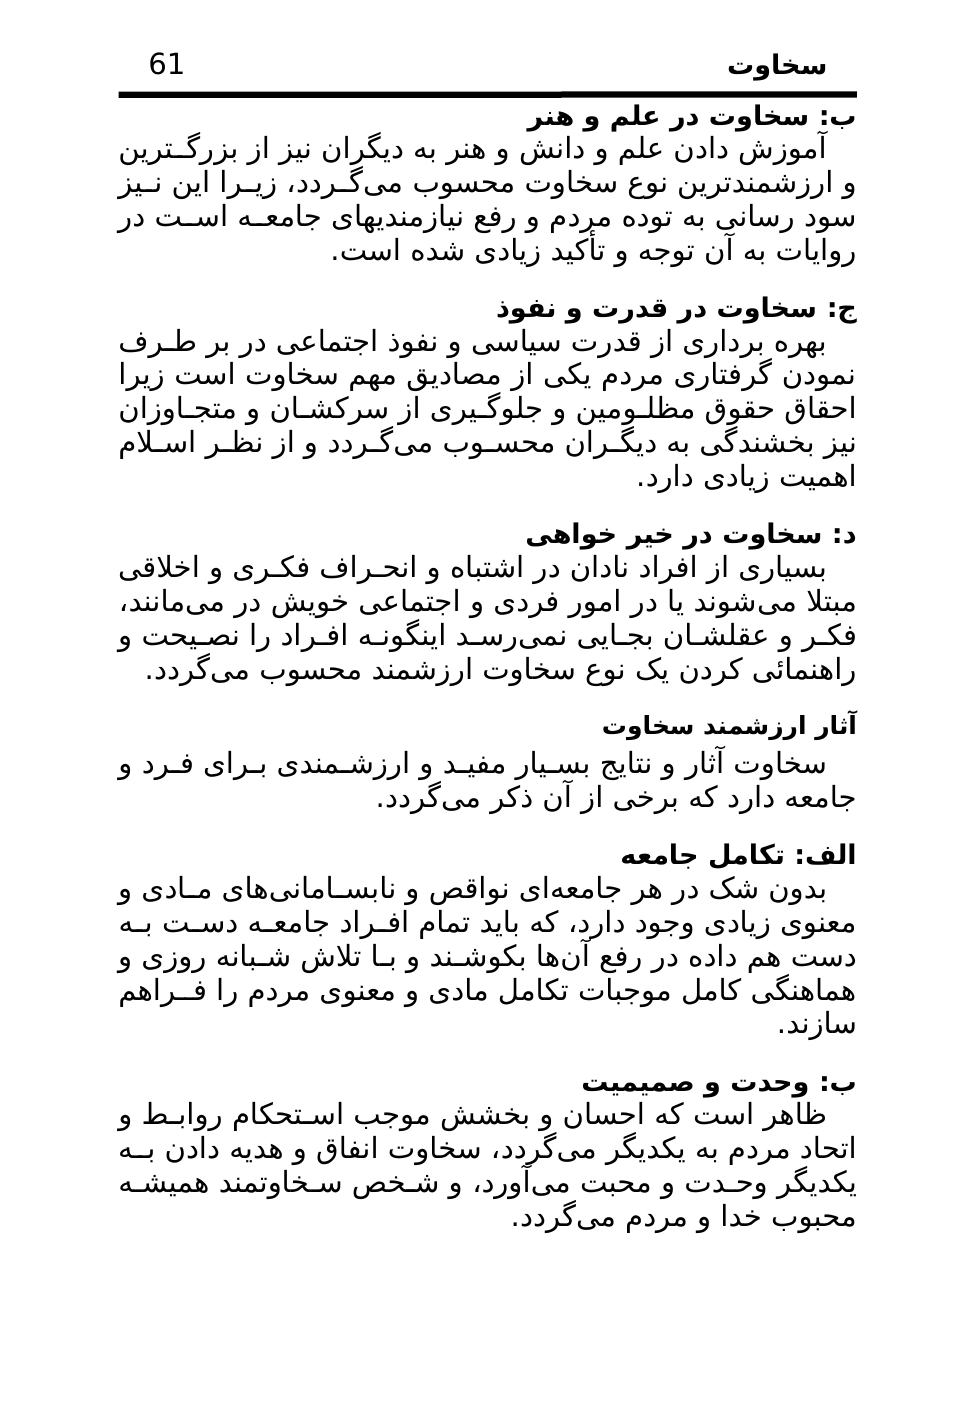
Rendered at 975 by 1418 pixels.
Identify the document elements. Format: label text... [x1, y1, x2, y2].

text بسیاری از افراد نادان در اشتباه و انحراف فکری و اخلاقی مبتلا می‌شوند یا در امور فردی و اجتماعی خویش در می‌مانند، فکر و عقلشان بجایی نمی‌رسد اینگونه افراد را نصیحت و راهنمائی کردن یک نوع سخاوت ارزشمند محسوب می‌گردد. [118, 550, 857, 686]
text ظاهر است که احسان و بخشش موجب استحکام روابط و اتحاد مردم به یکدیگر می‌گردد، سخاوت انفاق و هدیه دادن به یکدیگر وحدت و محبت می‌آورد، و شخص سخاوتمند همیشه محبوب خدا و مردم می‌گردد. [118, 1097, 857, 1233]
text الف: تکامل جامعه [118, 839, 857, 871]
text ج: ‌سخاوت در قدرت و نفوذ [118, 292, 857, 324]
text بدون شک در هر جامعه‌ای نواقص و نابسامانی‌های مادی و معنوی زیادی وجود دارد، که باید تمام افراد جامعه دست به دست هم داده در رفع آن‌ها بکوشند و با تلاش شبانه روزی و هماهنگی کامل موجبات تکامل مادی و معنوی مردم را فراهم سازند. [118, 871, 857, 1041]
text ب: وحدت و صمیمیت [118, 1066, 857, 1097]
text آموزش دادن علم و دانش و هنر به دیگران نیز از بزرگترین و ارزشمندترین نوع سخاوت محسوب می‌گردد، زیرا این نیز سود رسانی به توده مردم و رفع نیازمندیهای جامعه است در روایات به آن توجه و تأکید زیادی شده است. [118, 132, 857, 267]
text بهره برداری از قدرت سیاسی و نفوذ اجتماعی در بر طرف نمودن گرفتاری مردم یکی از مصادیق مهم سخاوت است زیرا احقاق حقوق مظلومین و جلوگیری از سرکشان و متجاوزان نیز بخشندگی به دیگران محسوب می‌گردد و از نظر اسلام اهمیت زیادی دارد. [118, 324, 857, 494]
text ب: سخاوت در علم و هنر [118, 100, 857, 132]
text سخاوت آثار و نتایج بسیار مفید و ارزشمندی برای فرد و جامعه دارد که برخی از آن ذکر می‌گردد. [118, 747, 857, 814]
text آثار ارزشمند سخاوت [118, 711, 857, 740]
text د: سخاوت در خیر خواهی [118, 519, 857, 550]
